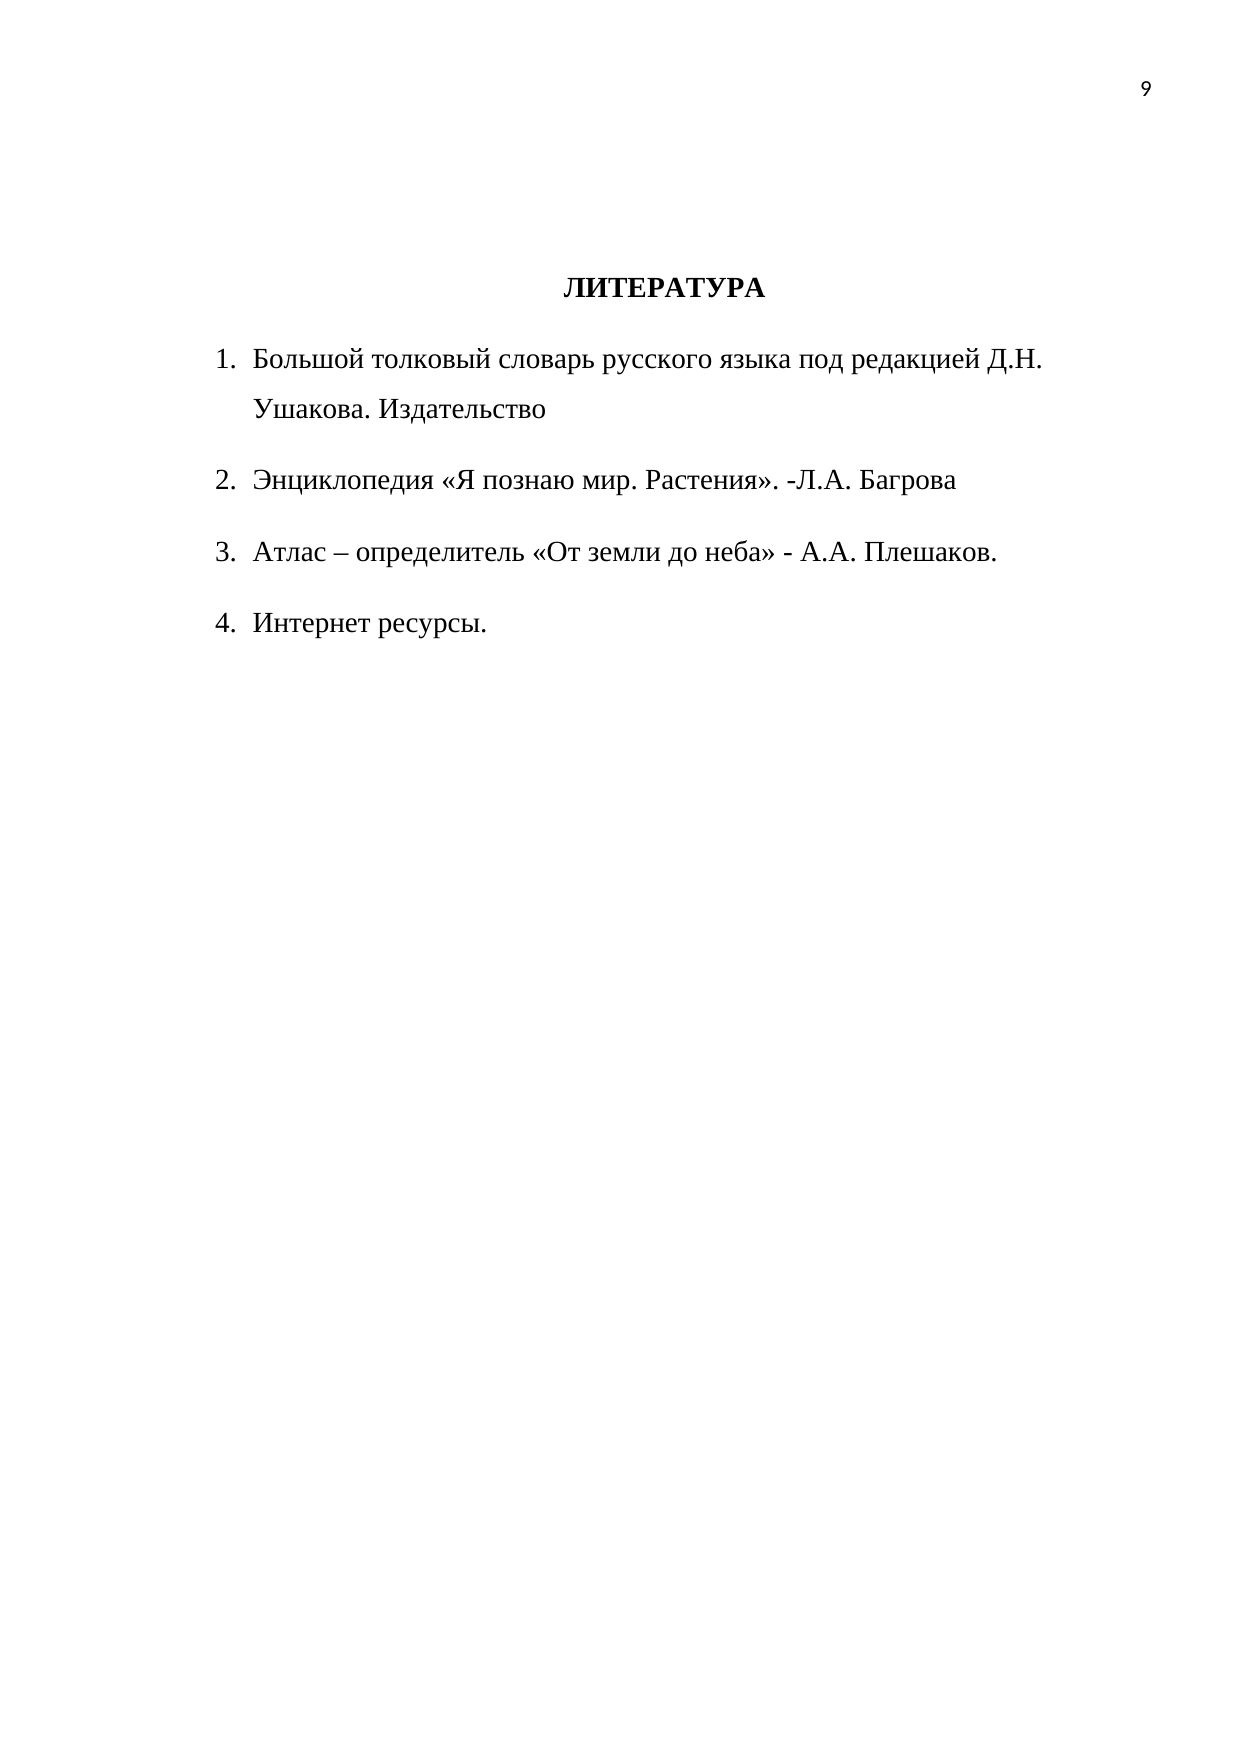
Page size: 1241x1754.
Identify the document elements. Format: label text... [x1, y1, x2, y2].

list Атлас – определитель «От земли до неба» - А.А. Плешаков. [215, 534, 1152, 567]
list Интернет ресурсы. [215, 605, 1152, 638]
list Энциклопедия «Я познаю мир. Растения». -Л.А. Багрова [215, 462, 1152, 496]
text ЛИТЕРАТУРА [177, 270, 1152, 303]
list Большой толковый словарь русского языка под редакцией Д.Н. Ушакова. Издательство [215, 341, 1152, 425]
